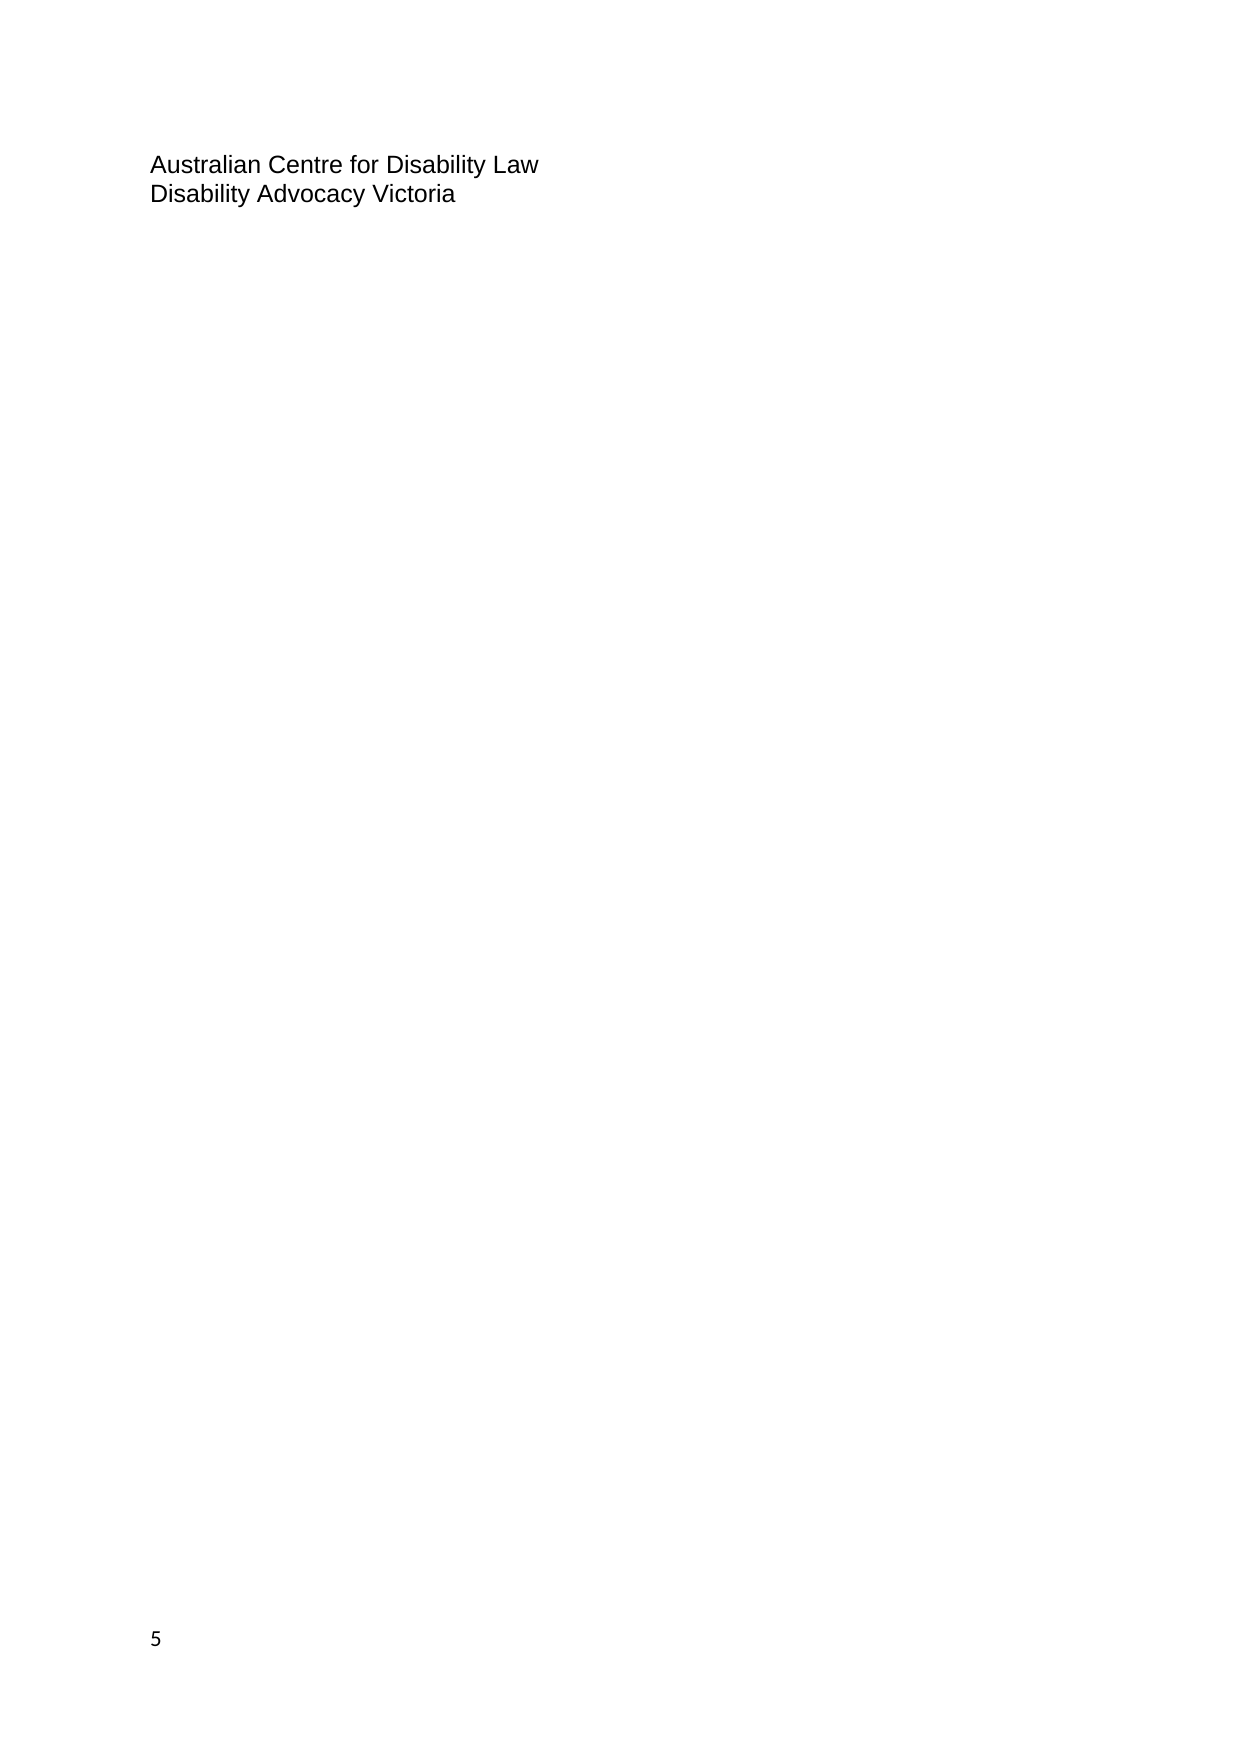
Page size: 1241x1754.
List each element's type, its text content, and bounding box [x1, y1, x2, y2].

text Australian Centre for Disability Law [150, 150, 1090, 179]
text Disability Advocacy Victoria [150, 179, 1090, 207]
